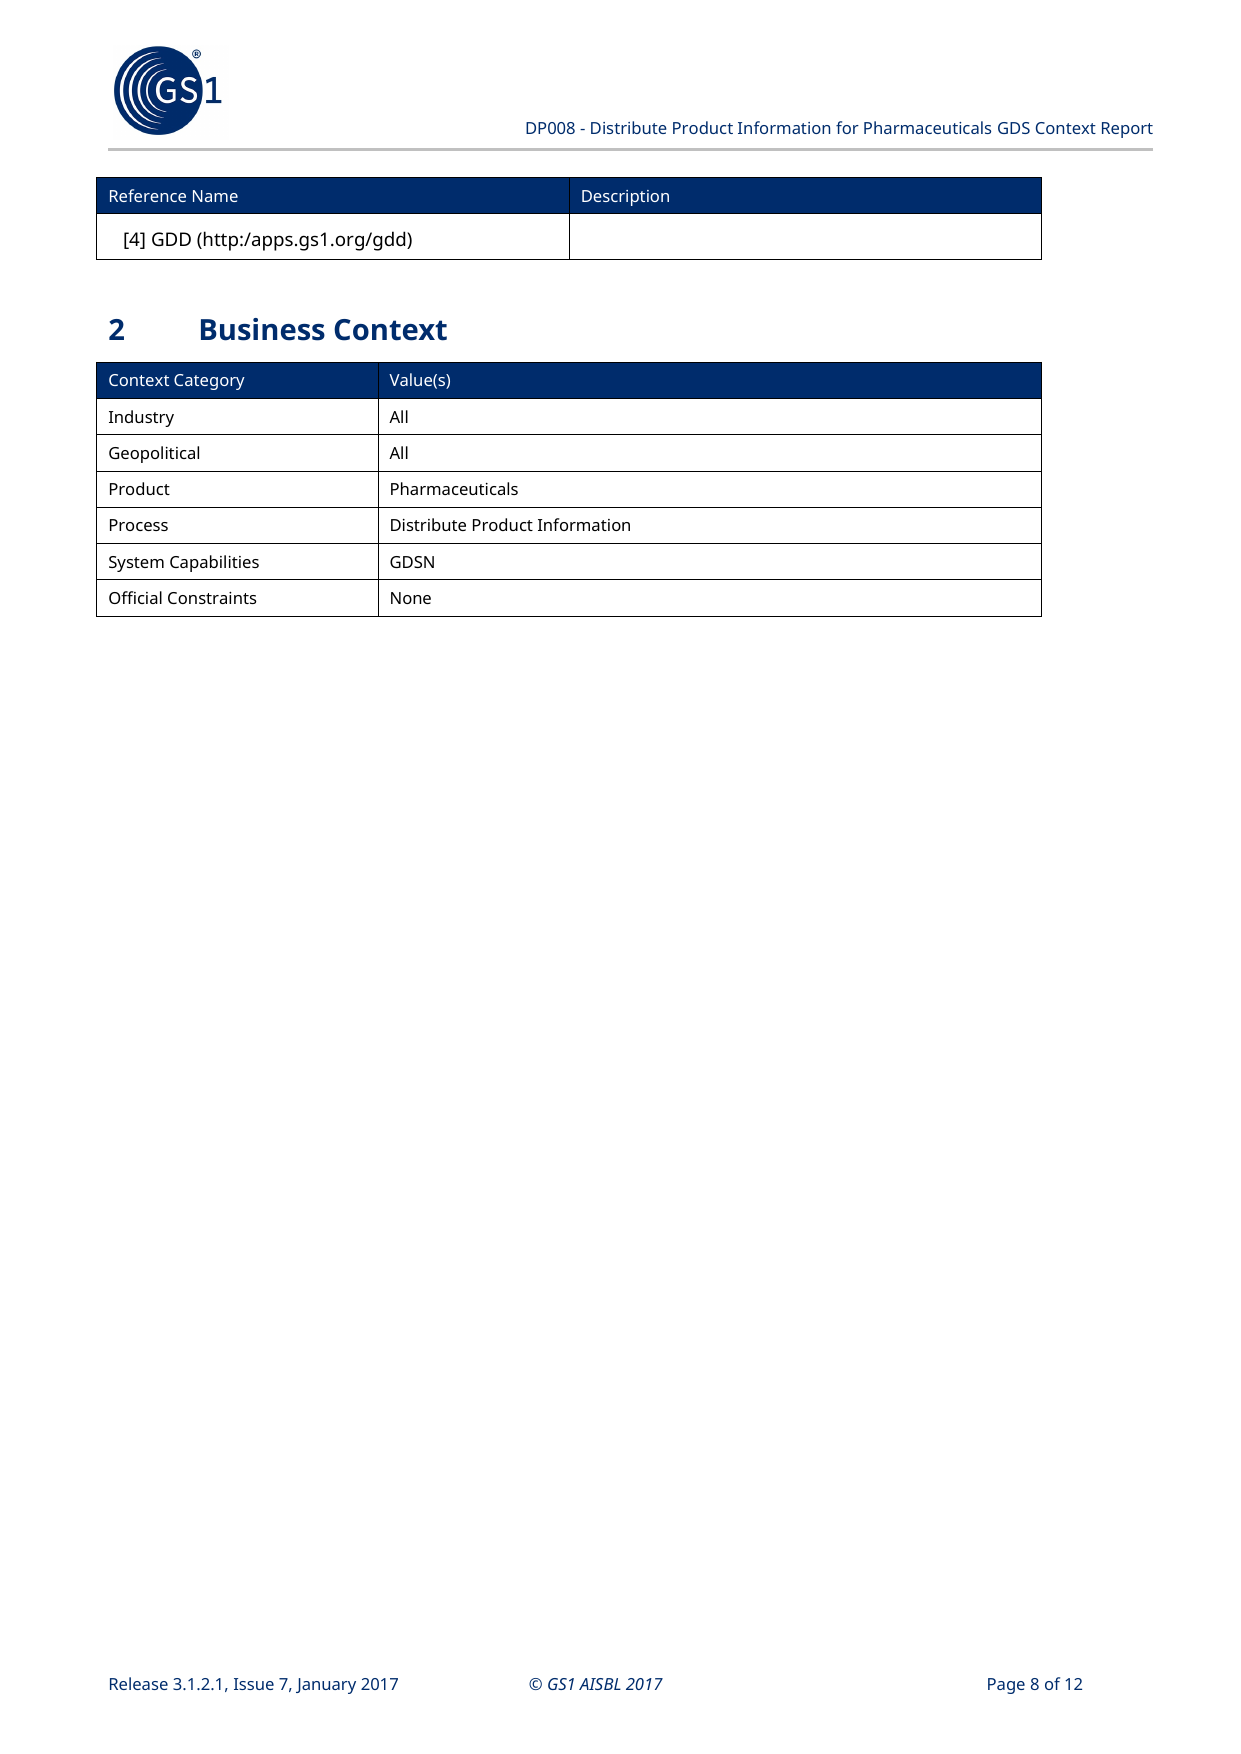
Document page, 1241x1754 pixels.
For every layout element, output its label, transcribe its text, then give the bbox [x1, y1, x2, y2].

table_header Description [570, 178, 1041, 213]
table_cell [379, 472, 1041, 507]
table_cell Official Constraints [97, 580, 378, 616]
table_header Value(s) [379, 363, 1041, 398]
subtitle Business Context [108, 309, 1153, 349]
table_cell GDSN [379, 544, 1041, 579]
table_cell [4] GDD (http:/apps.gs1.org/gdd) [97, 214, 569, 258]
table_cell System Capabilities [97, 544, 378, 579]
table_cell Industry [97, 399, 378, 434]
table_cell [570, 214, 1041, 258]
table_cell All [379, 435, 1041, 471]
table_cell Distribute Product Information [379, 508, 1041, 543]
table_header Context Category [97, 363, 378, 398]
table_header Reference Name [97, 178, 569, 213]
table_cell None [379, 580, 1041, 616]
table_cell Product [97, 472, 378, 507]
table_cell Process [97, 508, 378, 543]
picture [112, 45, 230, 140]
table_cell All [379, 399, 1041, 434]
table_cell Geopolitical [97, 435, 378, 471]
